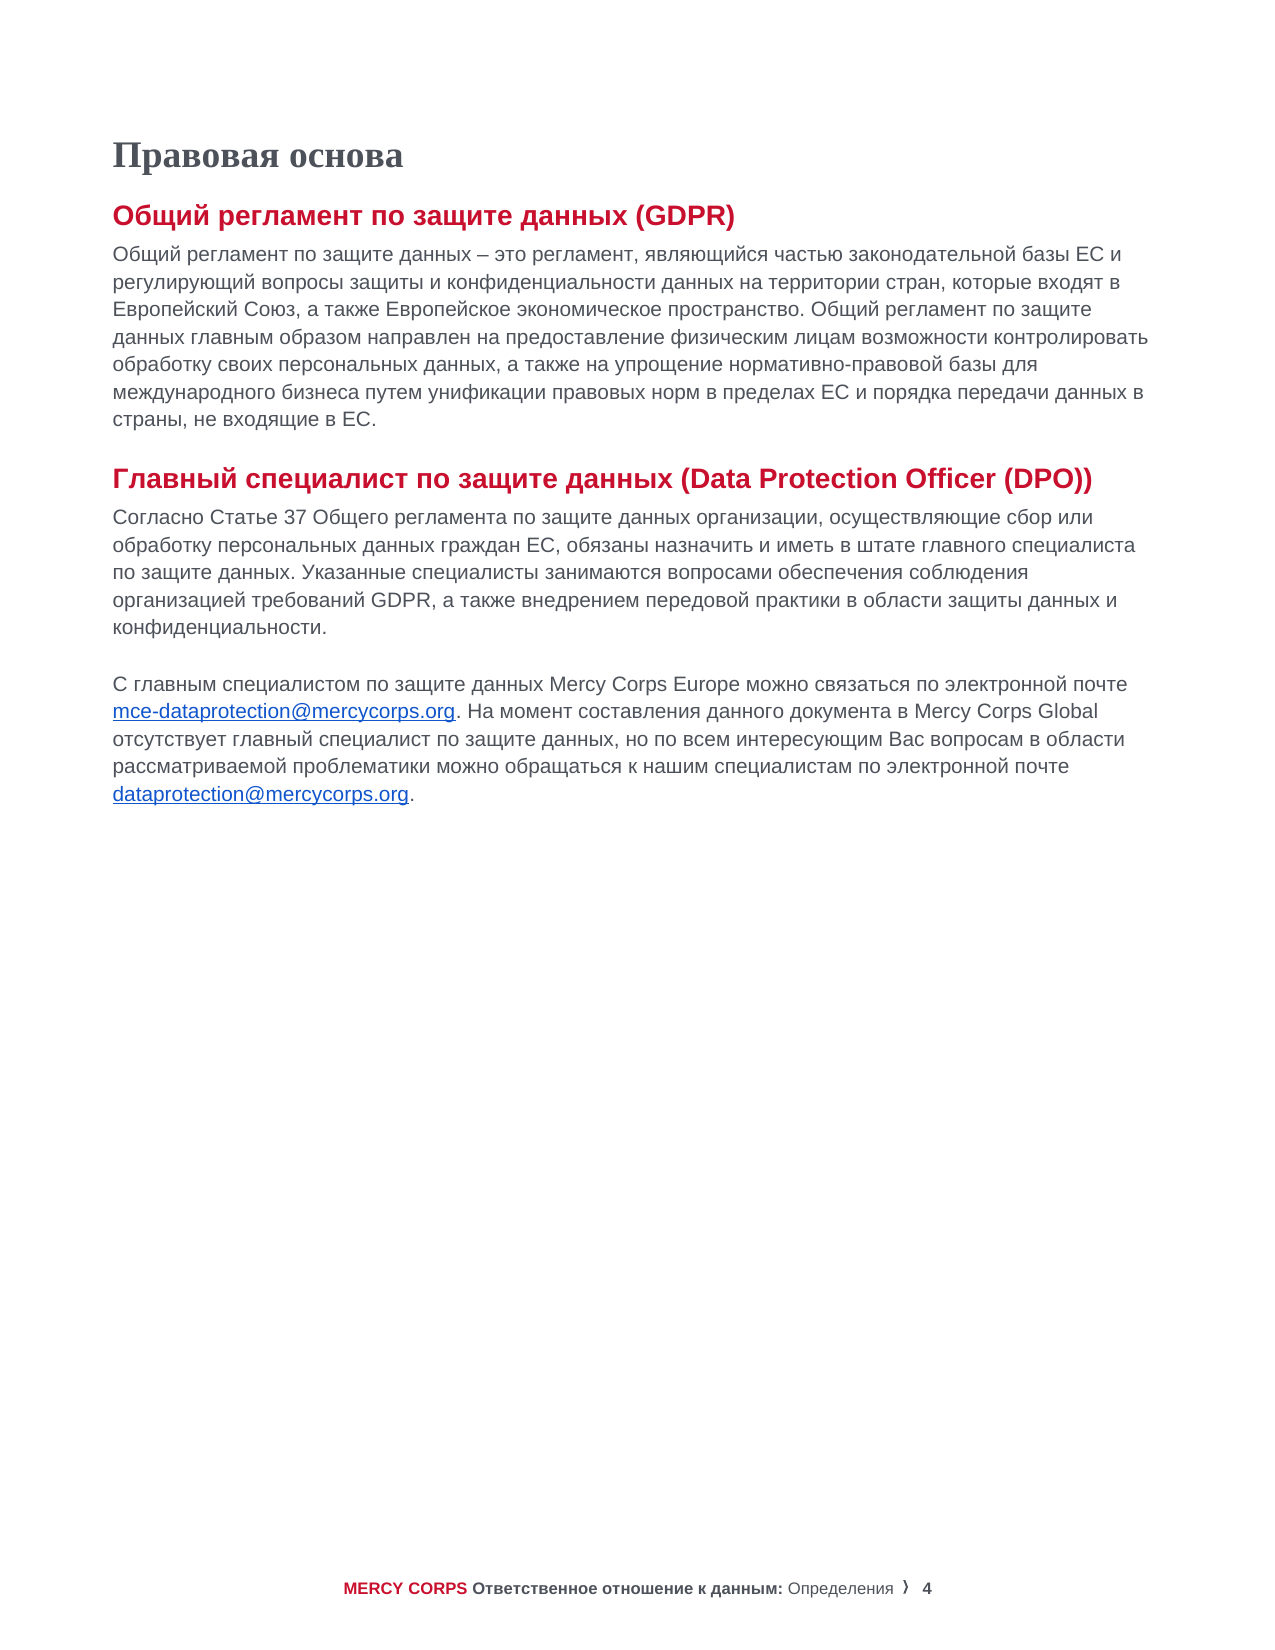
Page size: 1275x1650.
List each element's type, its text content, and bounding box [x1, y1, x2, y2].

subtitle Главный специалист по защите данных (Data Protection Officer (DPO)) [112, 464, 1162, 494]
subtitle Общий регламент по защите данных (GDPR) [112, 201, 1162, 232]
picture [903, 1580, 909, 1594]
text С главным специалистом по защите данных Mercy Corps Europe можно связаться по электронной почте mce-dataprotection@mercycorps.org. На момент составления данного документа в Mercy Corps Global отсутствует главный специалист по защите данных, но по всем интересующим Вас вопросам в области рассматриваемой проблематики можно обращаться к нашим специалистам по электронной почте dataprotection@mercycorps.org. [112, 672, 1162, 806]
subtitle Правовая основа [112, 135, 1162, 176]
text Согласно Статье 37 Общего регламента по защите данных организации, осуществляющие сбор или обработку персональных данных граждан ЕС, обязаны назначить и иметь в штате главного специалиста по защите данных. Указанные специалисты занимаются вопросами обеспечения соблюдения организацией требований GDPR, а также внедрением передовой практики в области защиты данных и конфиденциальности. [112, 505, 1162, 639]
text Общий регламент по защите данных – это регламент, являющийся частью законодательной базы ЕС и регулирующий вопросы защиты и конфиденциальности данных на территории стран, которые входят в Европейский Союз, а также Европейское экономическое пространство. Общий регламент по защите данных главным образом направлен на предоставление физическим лицам возможности контролировать обработку своих персональных данных, а также на упрощение нормативно-правовой базы для международного бизнеса путем унификации правовых норм в пределах ЕС и порядка передачи данных в страны, не входящие в ЕС. [112, 242, 1162, 431]
